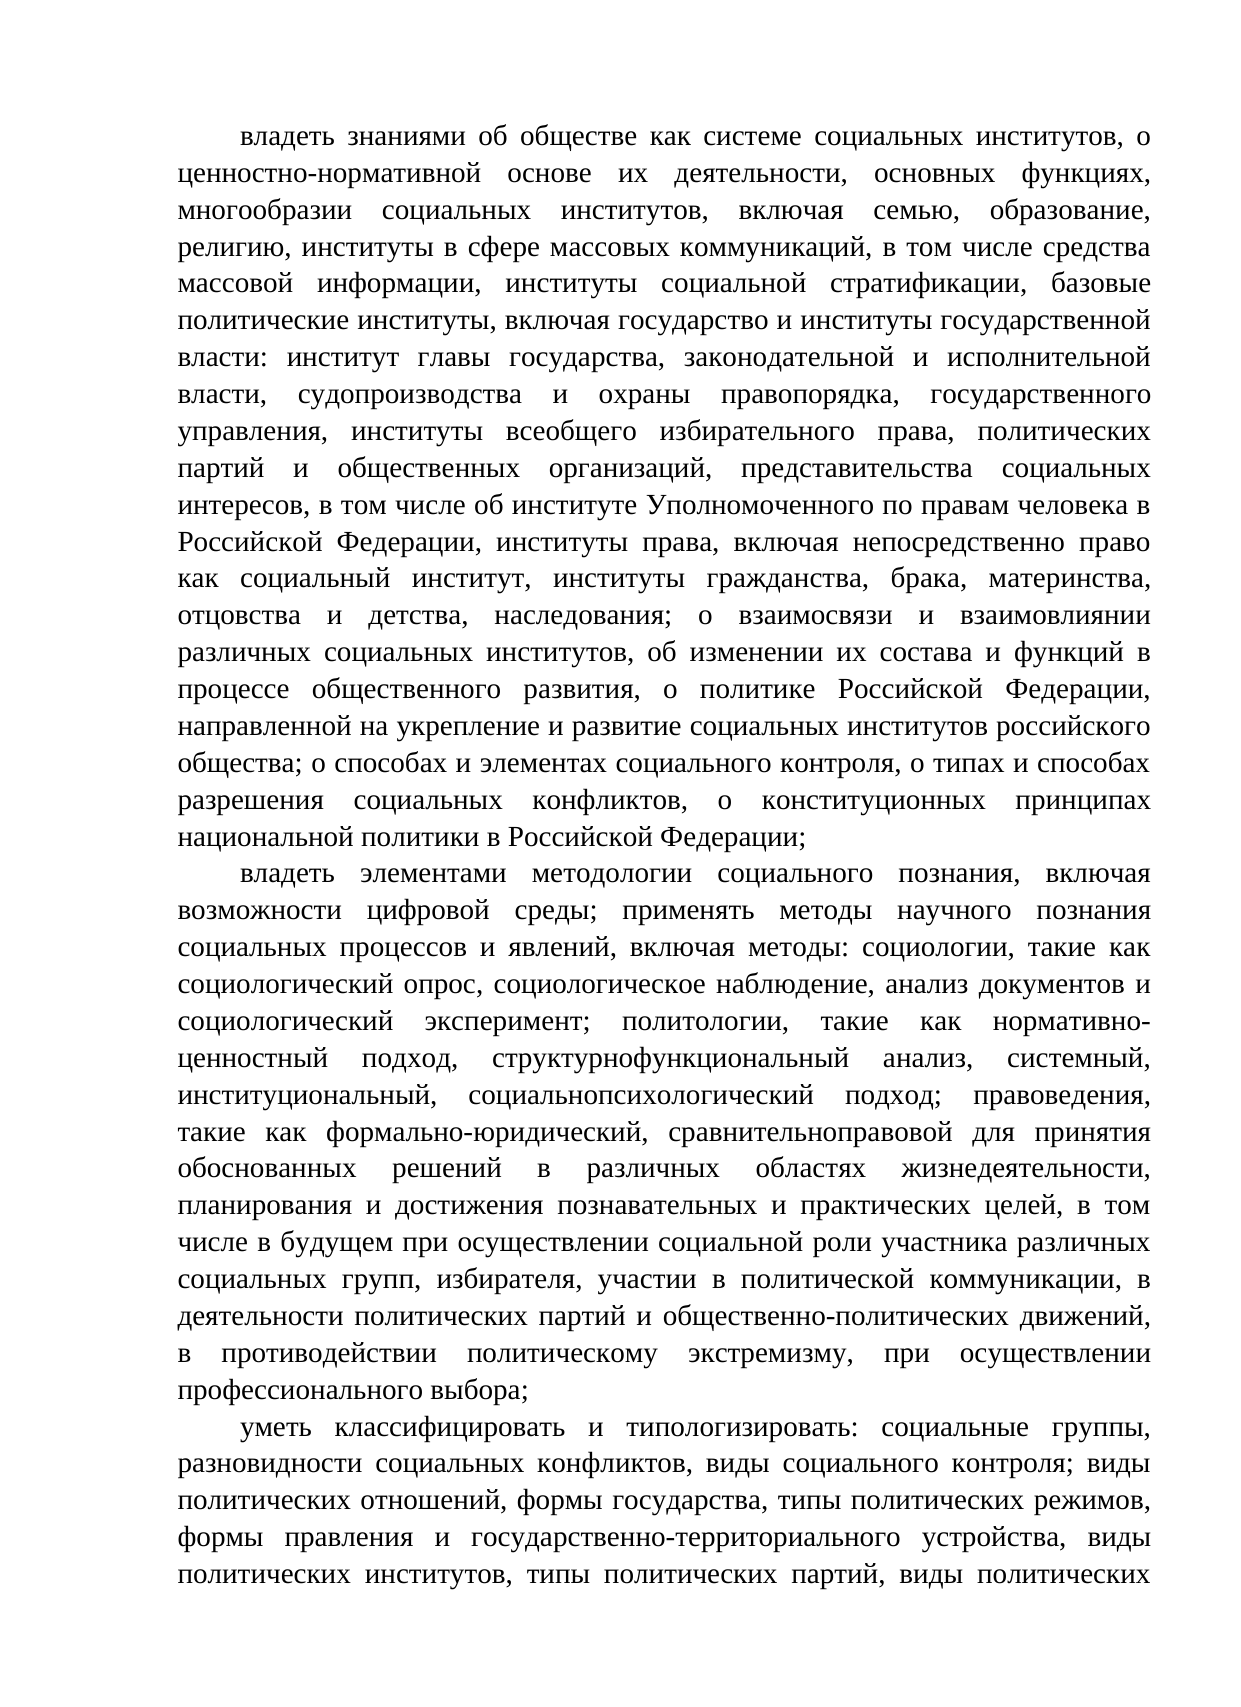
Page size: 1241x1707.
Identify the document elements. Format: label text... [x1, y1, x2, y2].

text владеть элементами методологии социального познания, включая возможности цифровой среды; применять методы научного познания социальных процессов и явлений, включая методы: социологии, такие как социологический опрос, социологическое наблюдение, анализ документов и социологический эксперимент; политологии, такие как нормативно-ценностный подход, структурнофункциональный анализ, системный, институциональный, социальнопсихологический подход; правоведения, такие как формально-юридический, сравнительноправовой для принятия обоснованных решений в различных областях жизнедеятельности, планирования и достижения познавательных и практических целей, в том числе в будущем при осуществлении социальной роли участника различных социальных групп, избирателя, участии в политической коммуникации, в деятельности политических партий и общественно-политических движений, в противодействии политическому экстремизму, при осуществлении профессионального выбора; [177, 856, 1152, 1405]
text владеть знаниями об обществе как системе социальных институтов, о ценностно-нормативной основе их деятельности, основных функциях, многообразии социальных институтов, включая семью, образование, религию, институты в сфере массовых коммуникаций, в том числе средства массовой информации, институты социальной стратификации, базовые политические институты, включая государство и институты государственной власти: институт главы государства, законодательной и исполнительной власти, судопроизводства и охраны правопорядка, государственного управления, институты всеобщего избирательного права, политических партий и общественных организаций, представительства социальных интересов, в том числе об институте Уполномоченного по правам человека в Российской Федерации, институты права, включая непосредственно право как социальный институт, институты гражданства, брака, материнства, отцовства и детства, наследования; о взаимосвязи и взаимовлиянии различных социальных институтов, об изменении их состава и функций в процессе общественного развития, о политике Российской Федерации, направленной на укрепление и развитие социальных институтов российского общества; о способах и элементах социального контроля, о типах и способах разрешения социальных конфликтов, о конституционных принципах национальной политики в Российской Федерации; [177, 118, 1152, 852]
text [177, 1409, 1152, 1590]
